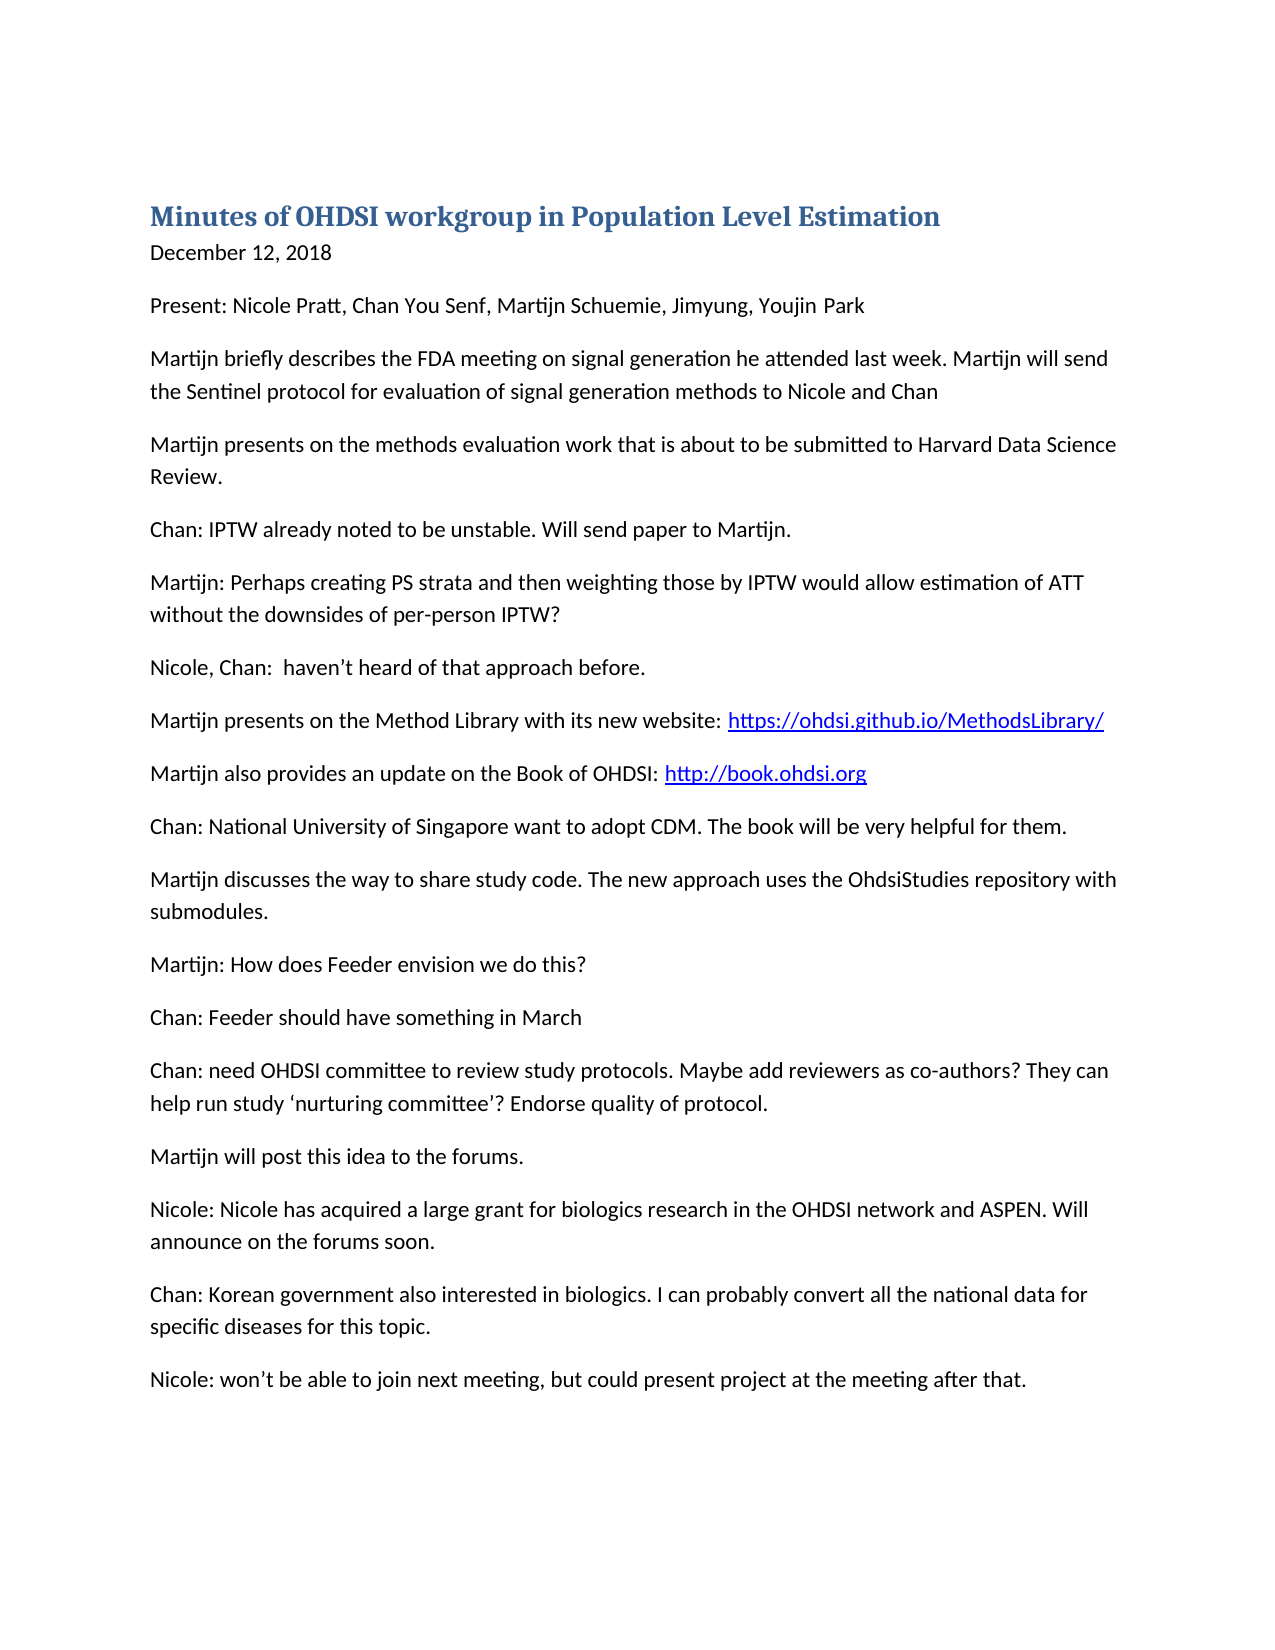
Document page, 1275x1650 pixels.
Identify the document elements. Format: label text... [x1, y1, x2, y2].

text Chan: IPTW already noted to be unstable. Will send paper to Martijn. [150, 515, 1125, 543]
text Chan: Feeder should have something in March [150, 1003, 1125, 1032]
text Martijn: Perhaps creating PS strata and then weighting those by IPTW would allow estimation of ATT without the downsides of per-person IPTW? [150, 568, 1125, 628]
text Martijn presents on the Method Library with its new website: https://ohdsi.github.io/MethodsLibrary/ [150, 706, 1125, 734]
text Martijn presents on the methods evaluation work that is about to be submitted to Harvard Data Science Review. [150, 430, 1125, 490]
text Nicole: won’t be able to join next meeting, but could present project at the meeting after that. [150, 1365, 1125, 1393]
text Martijn discusses the way to share study code. The new approach uses the OhdsiStudies repository with submodules. [150, 865, 1125, 926]
text December 12, 2018 [150, 238, 1125, 267]
text Chan: need OHDSI committee to review study protocols. Maybe add reviewers as co-authors? They can help run study ‘nurturing committee’? Endorse quality of protocol. [150, 1057, 1125, 1117]
subtitle Minutes of OHDSI workgroup in Population Level Estimation [150, 200, 1125, 233]
text Present: Nicole Pratt, Chan You Senf, Martijn Schuemie, Jimyung, Youjin Park [150, 292, 1125, 319]
text Nicole, Chan: haven’t heard of that approach before. [150, 653, 1125, 681]
text Chan: National University of Singapore want to adopt CDM. The book will be very helpful for them. [150, 812, 1125, 840]
text Martijn also provides an update on the Book of OHDSI: http://book.ohdsi.org [150, 759, 1125, 787]
text Martijn will post this idea to the forums. [150, 1142, 1125, 1170]
text Martijn briefly describes the FDA meeting on signal generation he attended last week. Martijn will send the Sentinel protocol for evaluation of signal generation methods to Nicole and Chan [150, 344, 1125, 405]
text Chan: Korean government also interested in biologics. I can probably convert all the national data for specific diseases for this topic. [150, 1280, 1125, 1340]
text Nicole: Nicole has acquired a large grant for biologics research in the OHDSI network and ASPEN. Will announce on the forums soon. [150, 1195, 1125, 1255]
text Martijn: How does Feeder envision we do this? [150, 951, 1125, 978]
